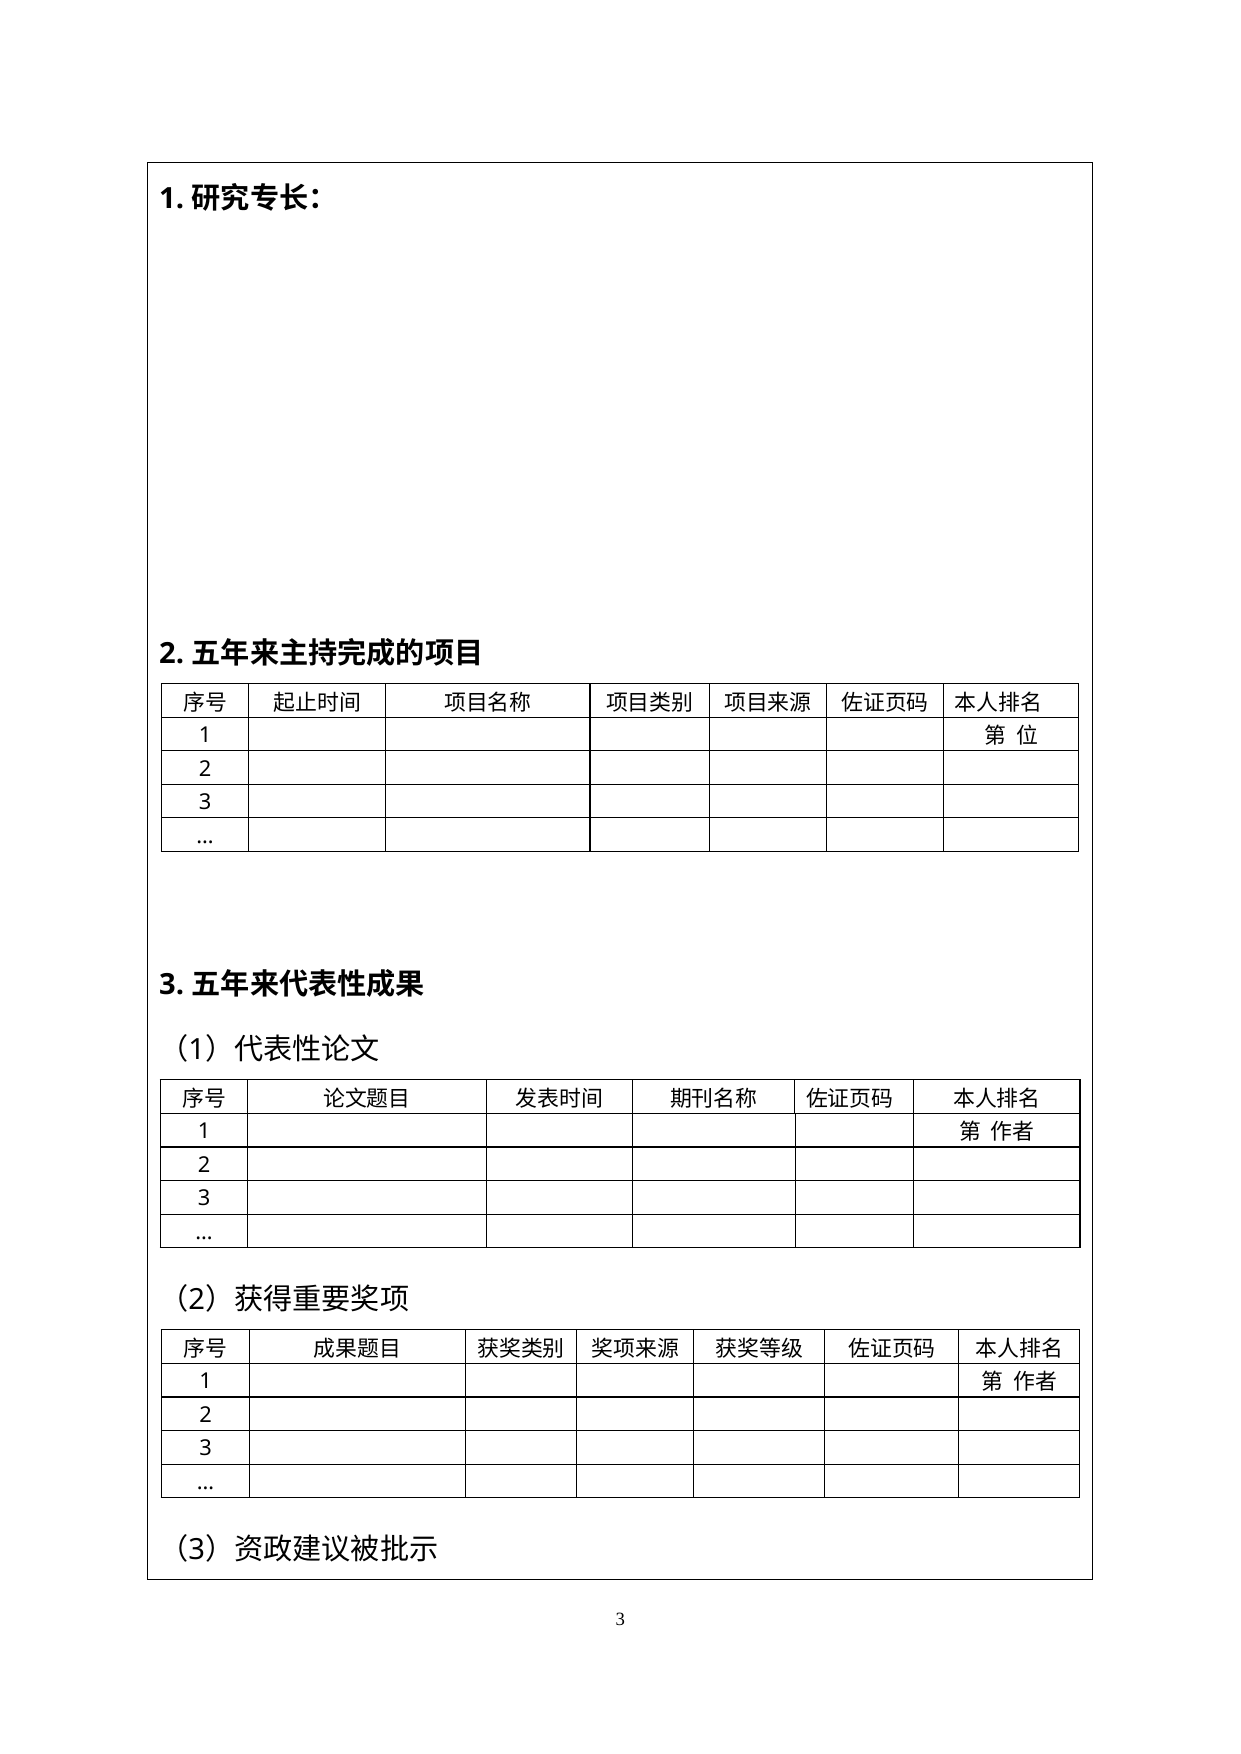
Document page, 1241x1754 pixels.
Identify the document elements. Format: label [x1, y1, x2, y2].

table_header [148, 163, 1092, 1579]
